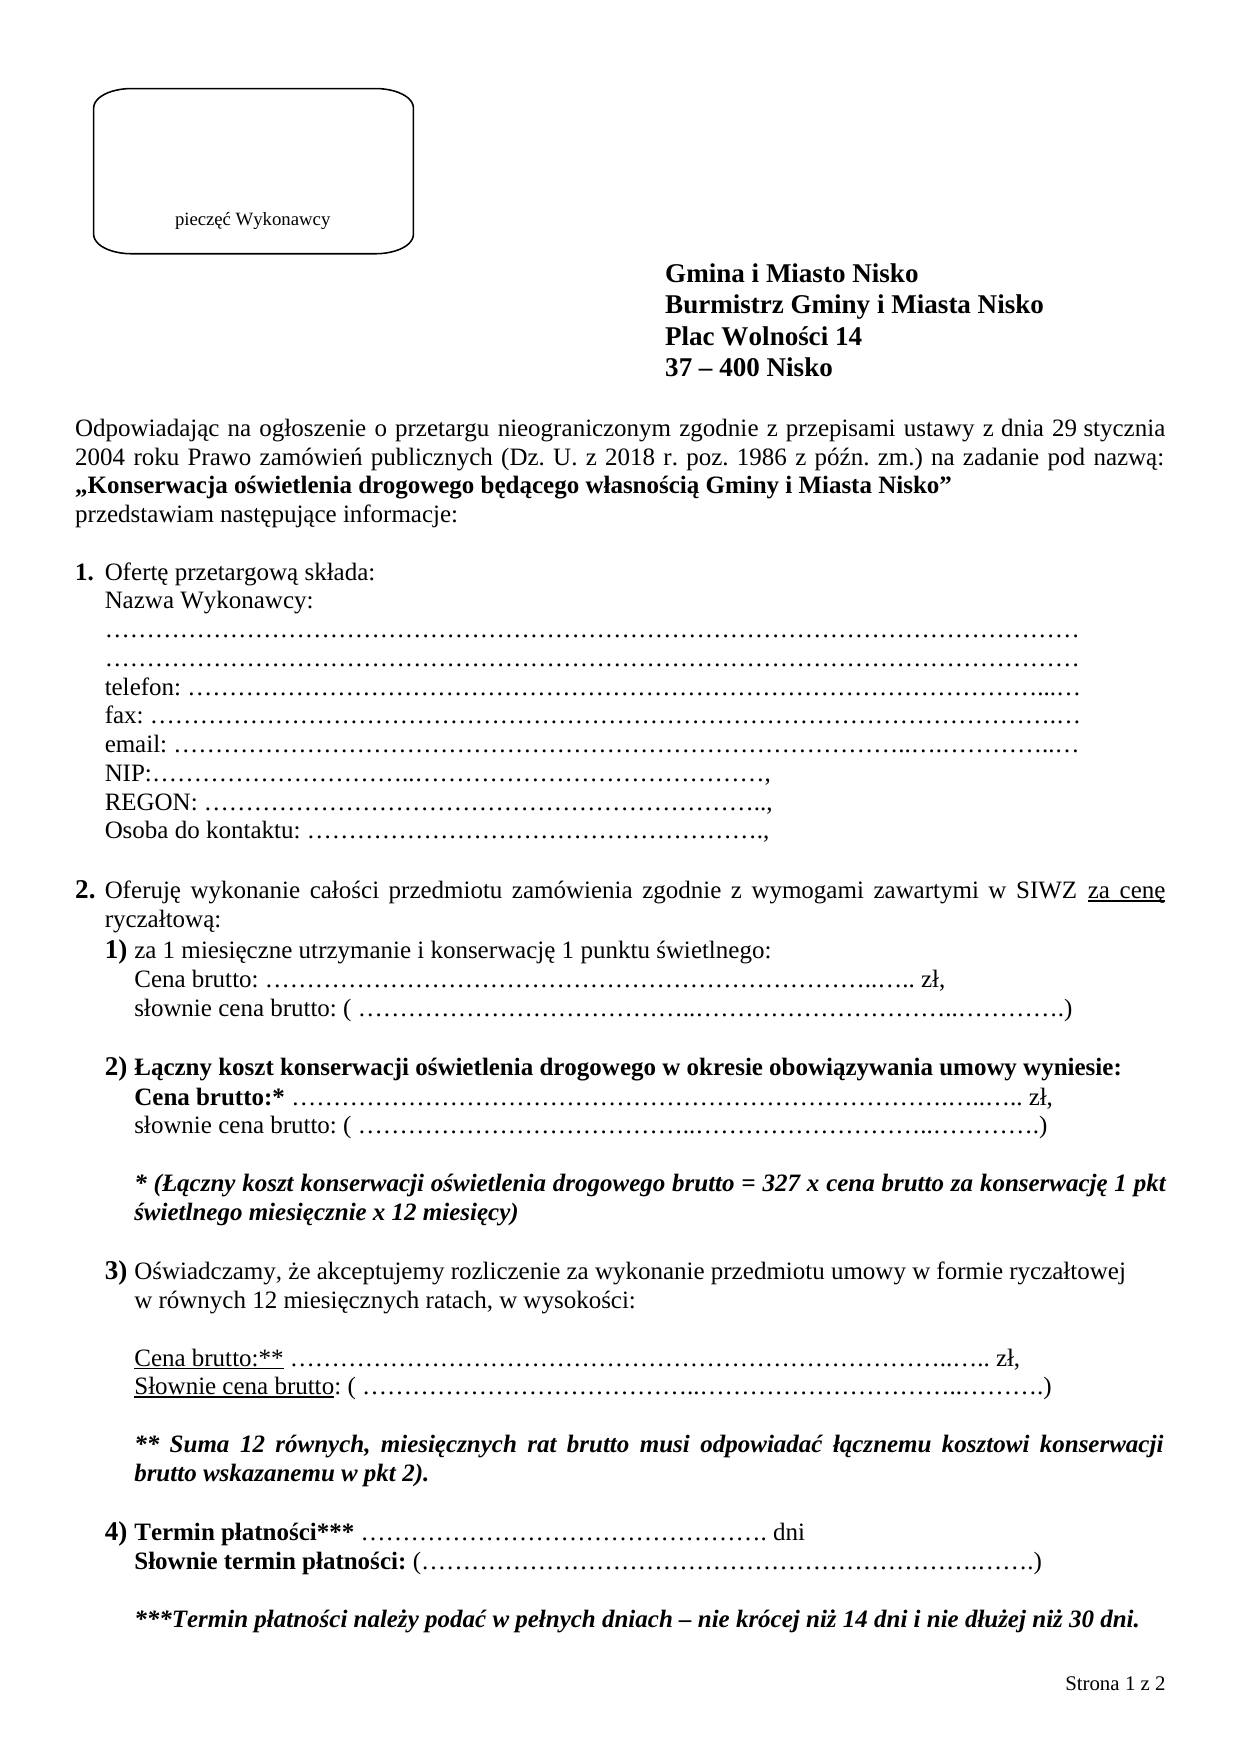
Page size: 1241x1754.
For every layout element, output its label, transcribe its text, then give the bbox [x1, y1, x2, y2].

text REGON: ………………………………………………………….., [104, 787, 1165, 816]
text przedstawiam następujące informacje: [75, 499, 1165, 528]
text Nazwa Wykonawcy: [104, 586, 1165, 614]
text ……………………………………………………………………………………………………… [104, 614, 1165, 643]
list słownie cena brutto: ( …………………………………..…………………………..………….) [134, 993, 1165, 1022]
text NIP:…………………………..……………………………………, [104, 758, 1165, 787]
text Plac Wolności 14 [665, 320, 1165, 351]
list Słownie termin płatności: (………………………………………………………….…….) [134, 1546, 1165, 1575]
text email: ……………………………………………………………………………..….…………..… [104, 729, 1165, 758]
list za 1 miesięczne utrzymanie i konserwację 1 punktu świetlnego: [104, 933, 1165, 964]
text Osoba do kontaktu: ………………………………………………., [104, 816, 1165, 844]
text Odpowiadając na ogłoszenie o przetargu nieograniczonym zgodnie z przepisami ustawy z dnia 29 stycznia 2004 roku Prawo zamówień publicznych (Dz. U. z 2018 r. poz. 1986 z późn. zm.) na zadanie pod nazwą: „Konserwacja oświetlenia drogowego będącego własnością Gminy i Miasta Nisko” [75, 413, 1165, 499]
list Oświadczamy, że akceptujemy rozliczenie za wykonanie przedmiotu umowy w formie ryczałtowej w równych 12 miesięcznych ratach, w wysokości: [104, 1254, 1165, 1314]
text ……………………………………………………………………………………………………… [104, 643, 1165, 672]
list Termin płatności*** …………………………………………. dni [104, 1515, 1165, 1546]
list Cena brutto: ………………………………………………………………..….. zł, [134, 964, 1165, 993]
text Burmistrz Gminy i Miasta Nisko [665, 288, 1165, 320]
text Gmina i Miasto Nisko [75, 257, 1165, 288]
list słownie cena brutto: ( …………………………………..………………………..………….) [134, 1110, 1165, 1139]
text ***Termin płatności należy podać w pełnych dniach – nie krócej niż 14 dni i nie dłużej niż 30 dni. [134, 1604, 1165, 1633]
list Cena brutto:* …………………………………………………………………….…..….. zł, [134, 1082, 1165, 1110]
text 37 – 400 Nisko [665, 351, 1165, 382]
list Ofertę przetargową składa: [75, 557, 1165, 586]
text telefon: …………………………………………………………………………………………...… [104, 672, 1165, 701]
list ** Suma 12 równych, miesięcznych rat brutto musi odpowiadać łącznemu kosztowi konserwacji brutto wskazanemu w pkt 2). [134, 1429, 1165, 1486]
text * (Łączny koszt konserwacji oświetlenia drogowego brutto = 327 x cena brutto za konserwację 1 pkt świetlnego miesięcznie x 12 miesięcy) [134, 1168, 1168, 1225]
list Oferuję wykonanie całości przedmiotu zamówienia zgodnie z wymogami zawartymi w SIWZ za cenę ryczałtową: [75, 873, 1165, 933]
list Łączny koszt konserwacji oświetlenia drogowego w okresie obowiązywania umowy wyniesie: [104, 1050, 1165, 1082]
text fax: ……………………………………………………………………………………………….… [104, 701, 1165, 729]
list Cena brutto:** ……………………………………………………………………..….. zł, [134, 1343, 1165, 1371]
list Słownie cena brutto: ( …………………………………..…………………………..……….) [134, 1371, 1165, 1400]
